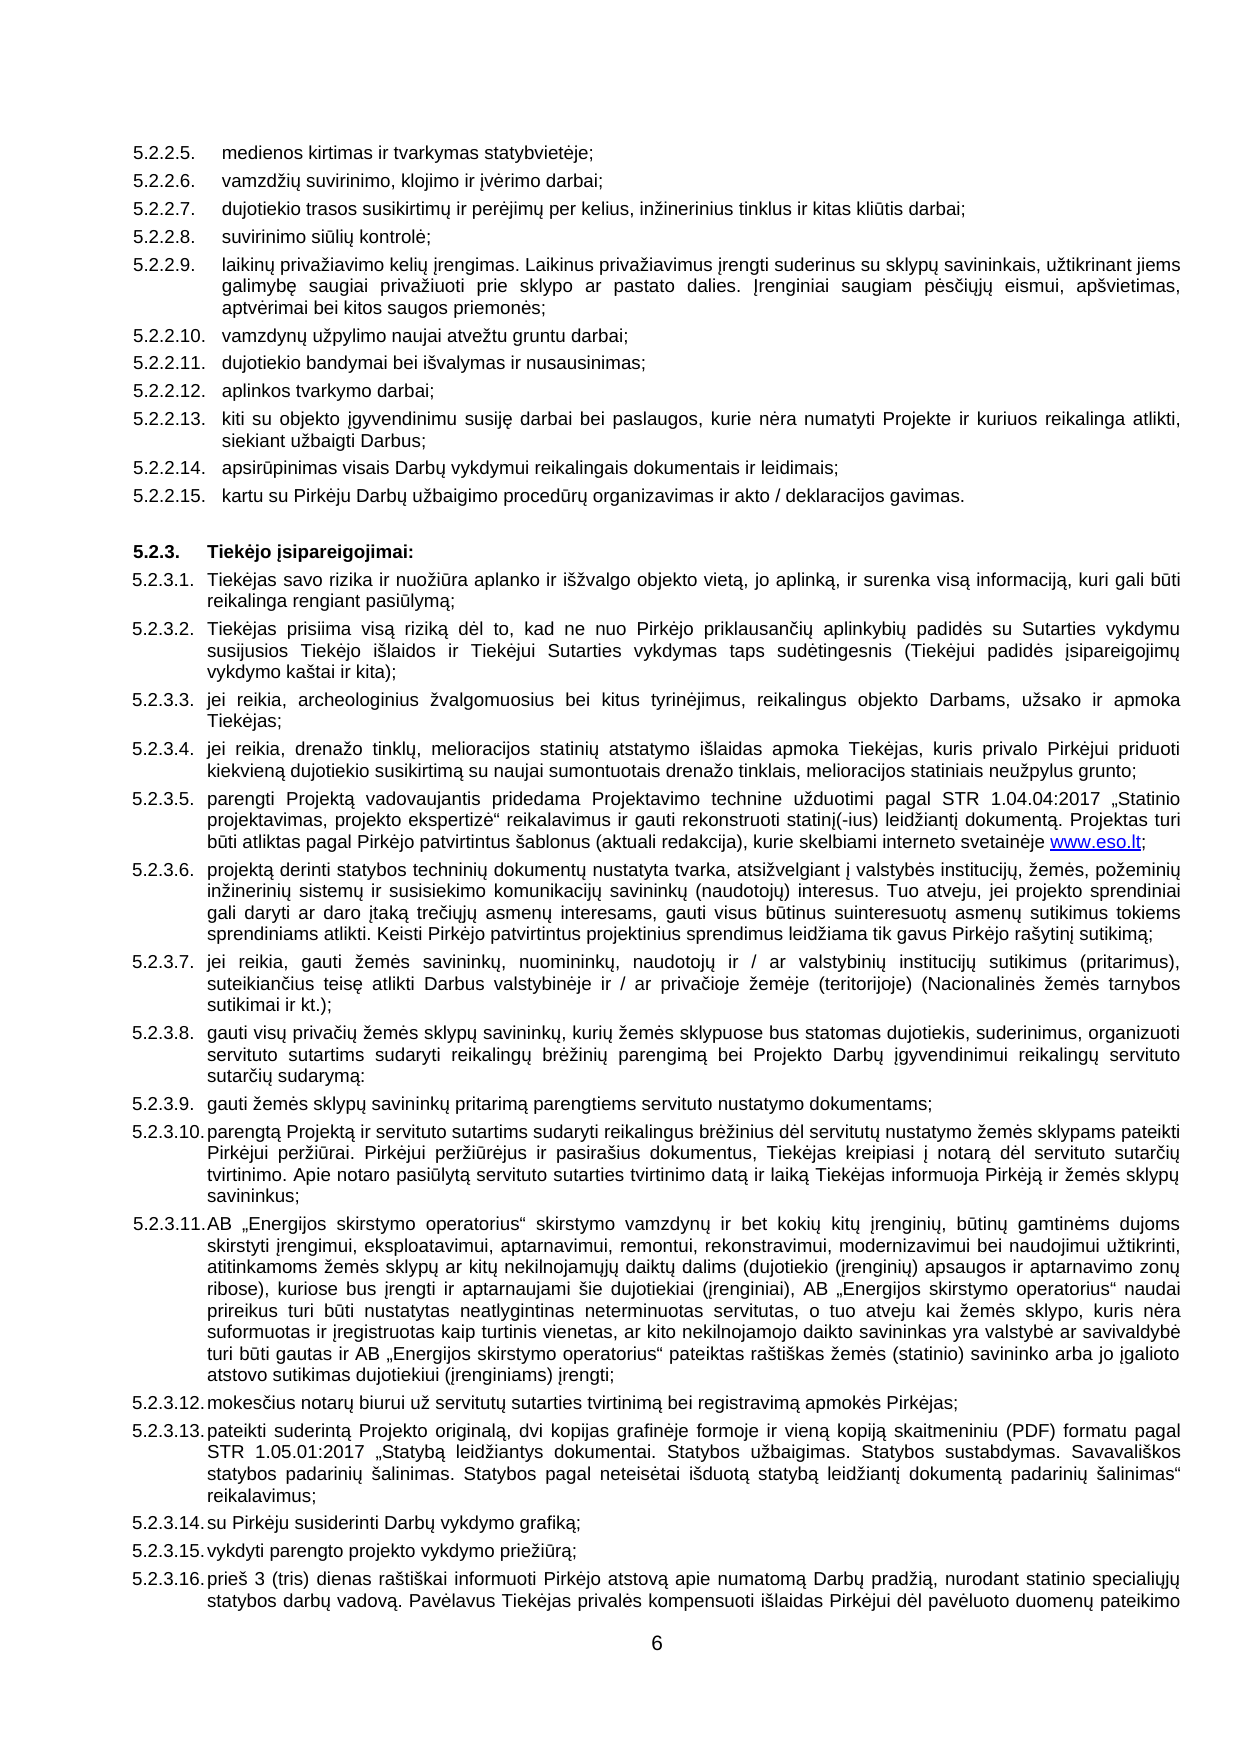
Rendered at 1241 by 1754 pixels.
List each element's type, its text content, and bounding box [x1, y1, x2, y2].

list AB „Energijos skirstymo operatorius“ skirstymo vamzdynų ir bet kokių kitų įrenginių, būtinų gamtinėms dujoms skirstyti įrengimui, eksploatavimui, aptarnavimui, remontui, rekonstravimui, modernizavimui bei naudojimui užtikrinti, atitinkamoms žemės sklypų ar kitų nekilnojamųjų daiktų dalims (dujotiekio (įrenginių) apsaugos ir aptarnavimo zonų ribose), kuriose bus įrengti ir aptarnaujami šie dujotiekiai (įrenginiai), AB „Energijos skirstymo operatorius“ naudai prireikus turi būti nustatytas neatlygintinas neterminuotas servitutas, o tuo atveju kai žemės sklypo, kuris nėra suformuotas ir įregistruotas kaip turtinis vienetas, ar kito nekilnojamojo daikto savininkas yra valstybė ar savivaldybė turi būti gautas ir AB „Energijos skirstymo operatorius“ pateiktas raštiškas žemės (statinio) savininko arba jo įgalioto atstovo sutikimas dujotiekiui (įrenginiams) įrengti; [133, 1213, 1181, 1386]
list Tiekėjas savo rizika ir nuožiūra aplanko ir išžvalgo objekto vietą, jo aplinką, ir surenka visą informaciją, kuri gali būti reikalinga rengiant pasiūlymą; [132, 568, 1181, 612]
list laikinų privažiavimo kelių įrengimas. Laikinus privažiavimus įrengti suderinus su sklypų savininkais, užtikrinant jiems galimybę saugiai privažiuoti prie sklypo ar pastato dalies. Įrenginiai saugiam pėsčiųjų eismui, apšvietimas, aptvėrimai bei kitos saugos priemonės; [133, 253, 1181, 318]
list suvirinimo siūlių kontrolė; [133, 226, 1181, 247]
list vykdyti parengto projekto vykdymo priežiūrą; [132, 1540, 1181, 1562]
list medienos kirtimas ir tvarkymas statybvietėje; [133, 142, 1181, 164]
list vamzdžių suvirinimo, klojimo ir įvėrimo darbai; [133, 170, 1181, 192]
list Tiekėjas prisiima visą riziką dėl to, kad ne nuo Pirkėjo priklausančių aplinkybių padidės su Sutarties vykdymu susijusios Tiekėjo išlaidos ir Tiekėjui Sutarties vykdymas taps sudėtingesnis (Tiekėjui padidės įsipareigojimų vykdymo kaštai ir kita); [132, 618, 1181, 682]
list pateikti suderintą Projekto originalą, dvi kopijas grafinėje formoje ir vieną kopiją skaitmeniniu (PDF) formatu pagal STR 1.05.01:2017 „Statybą leidžiantys dokumentai. Statybos užbaigimas. Statybos sustabdymas. Savavališkos statybos padarinių šalinimas. Statybos pagal neteisėtai išduotą statybą leidžiantį dokumentą padarinių šalinimas“ reikalavimus; [132, 1420, 1181, 1506]
list jei reikia, drenažo tinklų, melioracijos statinių atstatymo išlaidas apmoka Tiekėjas, kuris privalo Pirkėjui priduoti kiekvieną dujotiekio susikirtimą su naujai sumontuotais drenažo tinklais, melioracijos statiniais neužpylus grunto; [132, 738, 1181, 781]
list Tiekėjo įsipareigojimai: [133, 541, 1181, 562]
list kiti su objekto įgyvendinimu susiję darbai bei paslaugos, kurie nėra numatyti Projekte ir kuriuos reikalinga atlikti, siekiant užbaigti Darbus; [133, 408, 1181, 451]
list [132, 1568, 1181, 1611]
list gauti visų privačių žemės sklypų savininkų, kurių žemės sklypuose bus statomas dujotiekis, suderinimus, organizuoti servituto sutartims sudaryti reikalingų brėžinių parengimą bei Projekto Darbų įgyvendinimui reikalingų servituto sutarčių sudarymą: [132, 1022, 1181, 1087]
list apsirūpinimas visais Darbų vykdymui reikalingais dokumentais ir leidimais; [133, 457, 1181, 479]
list mokesčius notarų biurui už servitutų sutarties tvirtinimą bei registravimą apmokės Pirkėjas; [132, 1392, 1181, 1413]
list gauti žemės sklypų savininkų pritarimą parengtiems servituto nustatymo dokumentams; [132, 1093, 1181, 1114]
list parengti Projektą vadovaujantis pridedama Projektavimo technine užduotimi pagal STR 1.04.04:2017 „Statinio projektavimas, projekto ekspertizė“ reikalavimus ir gauti rekonstruoti statinį(-ius) leidžiantį dokumentą. Projektas turi būti atliktas pagal Pirkėjo patvirtintus šablonus (aktuali redakcija), kurie skelbiami interneto svetainėje www.eso.lt; [132, 787, 1181, 852]
list su Pirkėju susiderinti Darbų vykdymo grafiką; [132, 1512, 1181, 1534]
list jei reikia, archeologinius žvalgomuosius bei kitus tyrinėjimus, reikalingus objekto Darbams, užsako ir apmoka Tiekėjas; [132, 689, 1181, 732]
list parengtą Projektą ir servituto sutartims sudaryti reikalingus brėžinius dėl servitutų nustatymo žemės sklypams pateikti Pirkėjui peržiūrai. Pirkėjui peržiūrėjus ir pasirašius dokumentus, Tiekėjas kreipiasi į notarą dėl servituto sutarčių tvirtinimo. Apie notaro pasiūlytą servituto sutarties tvirtinimo datą ir laiką Tiekėjas informuoja Pirkėją ir žemės sklypų savininkus; [132, 1121, 1181, 1207]
list vamzdynų užpylimo naujai atvežtu gruntu darbai; [133, 324, 1181, 346]
list dujotiekio bandymai bei išvalymas ir nusausinimas; [133, 352, 1181, 374]
list projektą derinti statybos techninių dokumentų nustatyta tvarka, atsižvelgiant į valstybės institucijų, žemės, požeminių inžinerinių sistemų ir susisiekimo komunikacijų savininkų (naudotojų) interesus. Tuo atveju, jei projekto sprendiniai gali daryti ar daro įtaką trečiųjų asmenų interesams, gauti visus būtinus suinteresuotų asmenų sutikimus tokiems sprendiniams atlikti. Keisti Pirkėjo patvirtintus projektinius sprendimus leidžiama tik gavus Pirkėjo rašytinį sutikimą; [132, 858, 1181, 945]
list jei reikia, gauti žemės savininkų, nuomininkų, naudotojų ir / ar valstybinių institucijų sutikimus (pritarimus), suteikiančius teisę atlikti Darbus valstybinėje ir / ar privačioje žemėje (teritorijoje) (Nacionalinės žemės tarnybos sutikimai ir kt.); [132, 951, 1181, 1016]
list kartu su Pirkėju Darbų užbaigimo procedūrų organizavimas ir akto / deklaracijos gavimas. [133, 485, 1181, 507]
list dujotiekio trasos susikirtimų ir perėjimų per kelius, inžinerinius tinklus ir kitas kliūtis darbai; [133, 198, 1181, 219]
list aplinkos tvarkymo darbai; [133, 380, 1181, 402]
